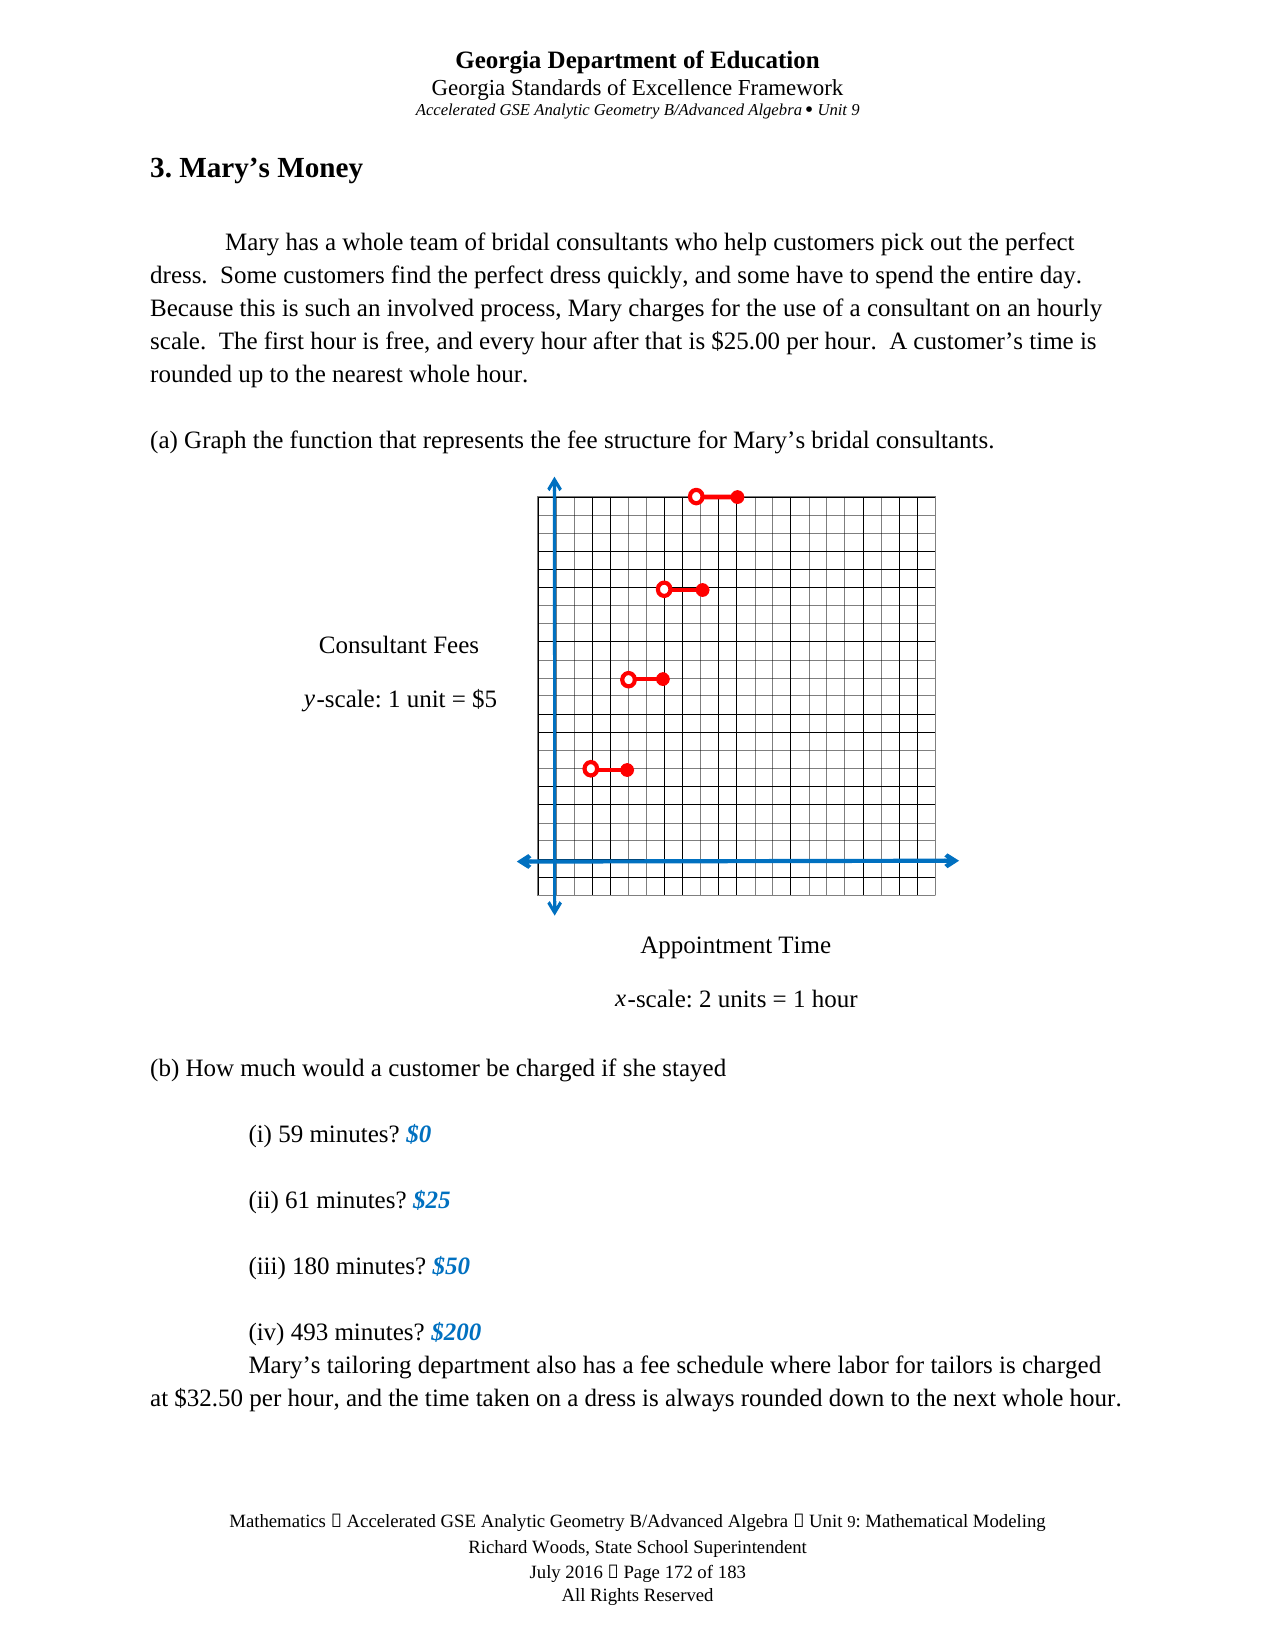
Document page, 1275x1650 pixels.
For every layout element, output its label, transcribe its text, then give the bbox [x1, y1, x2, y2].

picture [557, 496, 936, 859]
text (b) How much would a customer be charged if she stayed [150, 1053, 1125, 1081]
picture [537, 864, 553, 896]
picture [537, 496, 553, 859]
text 3. Mary’s Money [150, 150, 1125, 183]
text Mary’s tailoring department also has a fee schedule where labor for tailors is charged at $32.50 per hour, and the time taken on a dress is always rounded down to the next whole hour. [150, 1350, 1125, 1412]
text (i) 59 minutes? $0 [150, 1119, 1125, 1147]
text (ii) 61 minutes? $25 [150, 1185, 1125, 1213]
text (iv) 493 minutes? $200 [150, 1317, 1125, 1346]
text Mary has a whole team of bridal consultants who help customers pick out the perfect dress. Some customers find the perfect dress quickly, and some have to spend the entire day. Because this is such an involved process, Mary charges for the use of a consultant on an hourly scale. The first hour is free, and every hour after that is $25.00 per hour. A customer’s time is rounded up to the nearest whole hour. [150, 227, 1125, 388]
text (iii) 180 minutes? $50 [150, 1251, 1125, 1279]
text (a) Graph the function that represents the fee structure for Mary’s bridal consultants. [150, 425, 1125, 454]
picture [557, 863, 936, 896]
